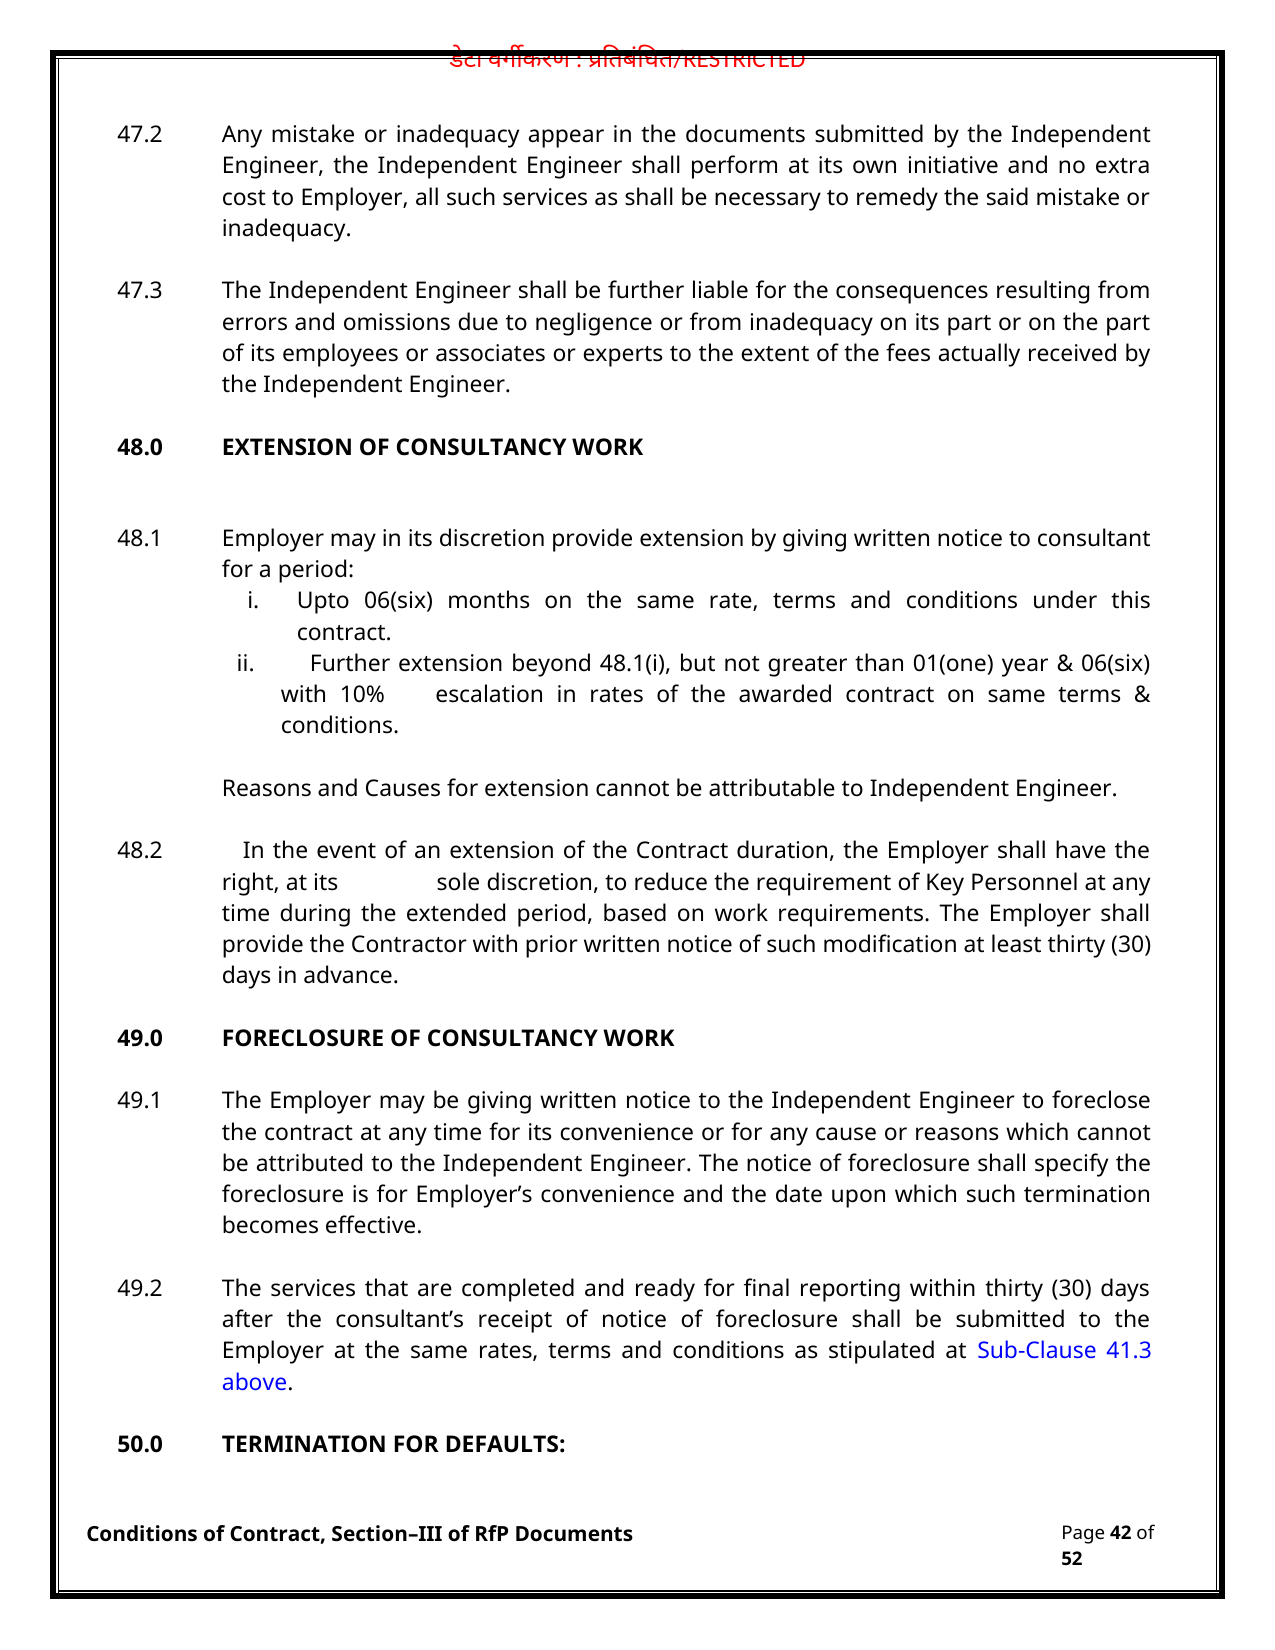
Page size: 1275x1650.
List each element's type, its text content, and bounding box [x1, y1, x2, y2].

text 49.0 FORECLOSURE OF CONSULTANCY WORK [117, 1022, 1152, 1053]
list Upto 06(six) months on the same rate, terms and conditions under this contract. [259, 584, 1152, 647]
text 50.0 TERMINATION FOR DEFAULTS: [117, 1428, 1152, 1459]
text 48.1 Employer may in its discretion provide extension by giving written notice to consultant for a period: [117, 522, 1152, 584]
text 48.2 In the event of an extension of the Contract duration, the Employer shall have the right, at its sole discretion, to reduce the requirement of Key Personnel at any time during the extended period, based on work requirements. The Employer shall provide the Contractor with prior written notice of such modification at least thirty (30) days in advance. [117, 834, 1152, 991]
text 47.2 Any mistake or inadequacy appear in the documents submitted by the Independent Engineer, the Independent Engineer shall perform at its own initiative and no extra cost to Employer, all such services as shall be necessary to remedy the said mistake or inadequacy. [117, 118, 1152, 243]
text ii. Further extension beyond 48.1(i), but not greater than 01(one) year & 06(six) with 10% escalation in rates of the awarded contract on same terms & conditions. [236, 647, 1152, 741]
text Reasons and Causes for extension cannot be attributable to Independent Engineer. [117, 772, 1152, 803]
text 48.0 EXTENSION OF CONSULTANCY WORK [117, 431, 1152, 462]
text 47.3 The Independent Engineer shall be further liable for the consequences resulting from errors and omissions due to negligence or from inadequacy on its part or on the part of its employees or associates or experts to the extent of the fees actually received by the Independent Engineer. [117, 274, 1152, 399]
text 49.2 The services that are completed and ready for final reporting within thirty (30) days after the consultant’s receipt of notice of foreclosure shall be submitted to the Employer at the same rates, terms and conditions as stipulated at Sub-Clause 41.3 above. [117, 1272, 1152, 1397]
text 49.1 The Employer may be giving written notice to the Independent Engineer to foreclose the contract at any time for its convenience or for any cause or reasons which cannot be attributed to the Independent Engineer. The notice of foreclosure shall specify the foreclosure is for Employer’s convenience and the date upon which such termination becomes effective. [117, 1084, 1152, 1241]
